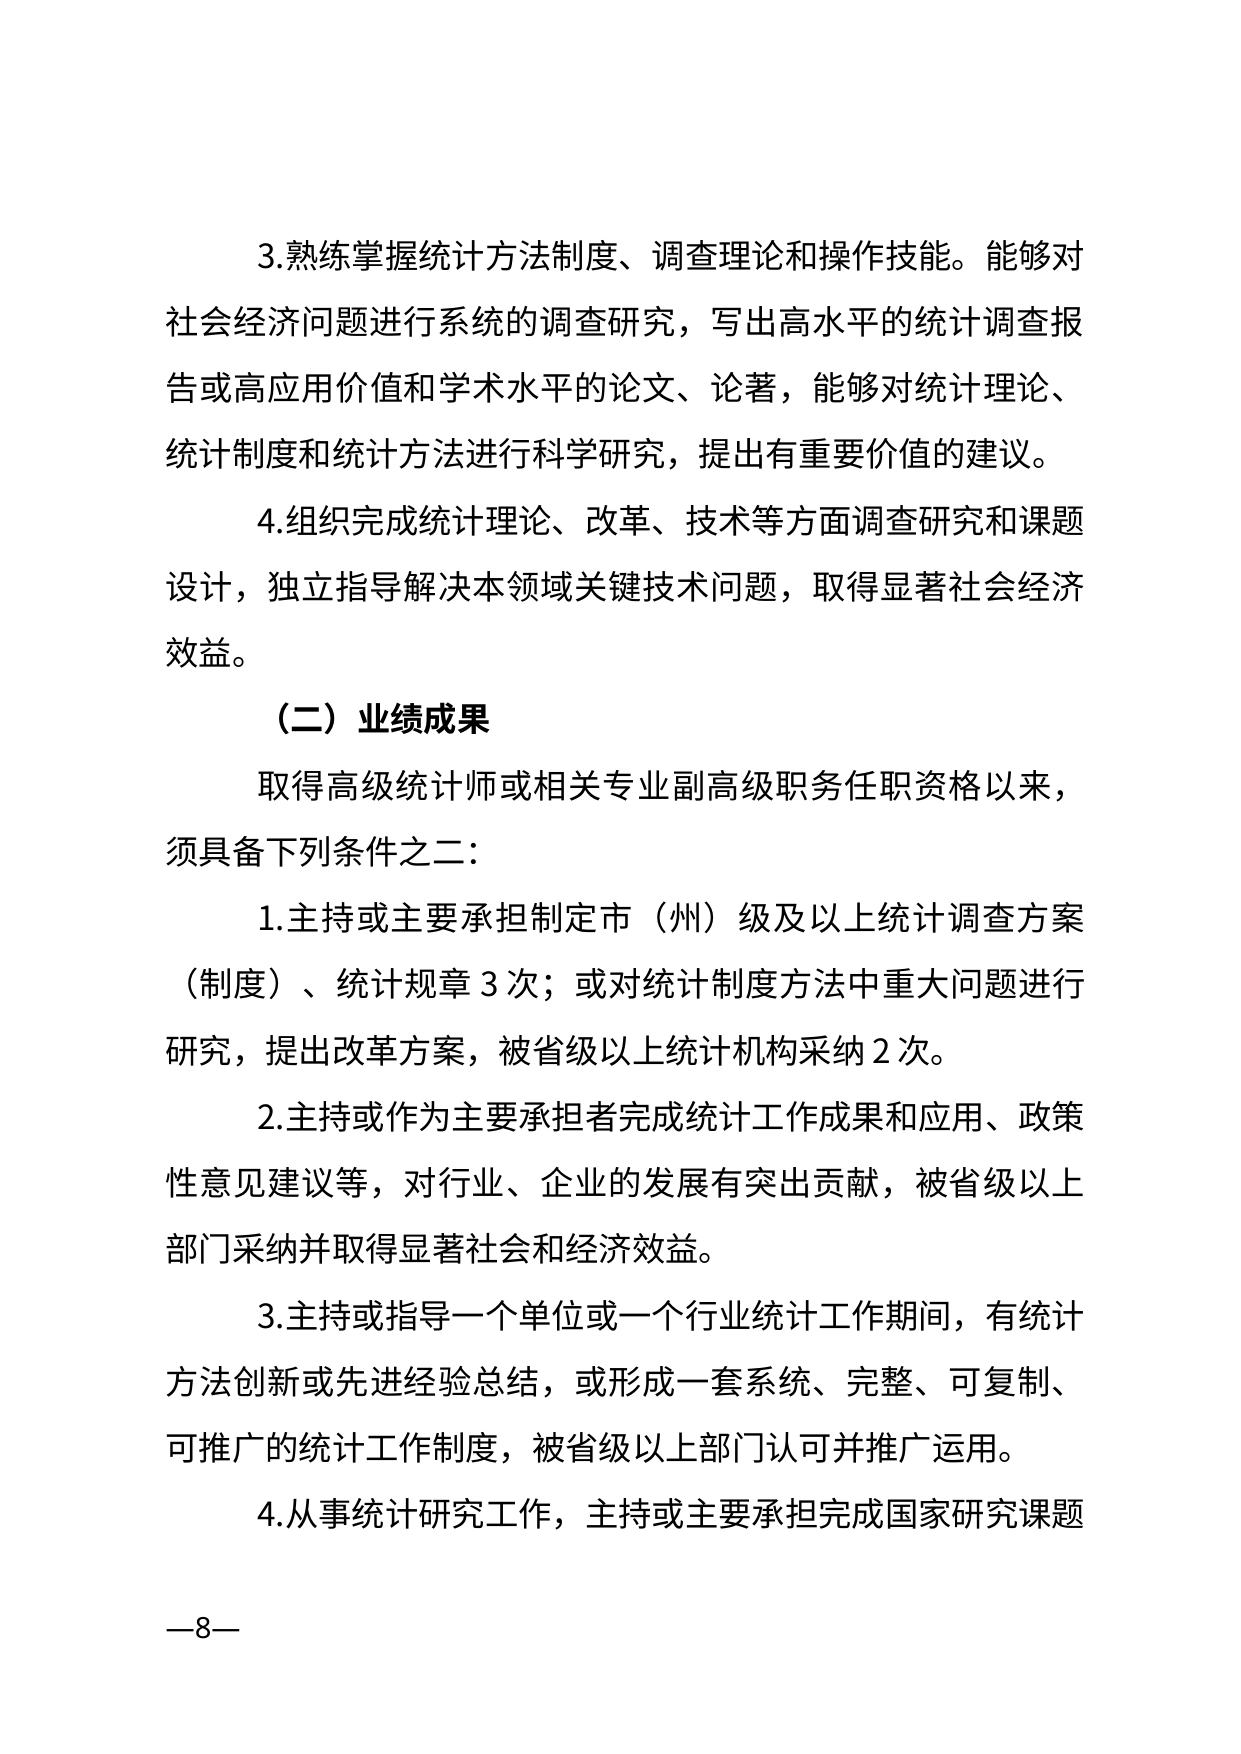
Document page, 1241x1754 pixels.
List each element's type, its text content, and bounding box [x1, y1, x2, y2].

text 3.主持或指导一个单位或一个行业统计工作期间，有统计方法创新或先进经验总结，或形成一套系统、完整、可复制、可推广的统计工作制度，被省级以上部门认可并推广运用。 [165, 1280, 1087, 1479]
text （二）业绩成果 [165, 684, 1087, 750]
text 1.主持或主要承担制定市（州）级及以上统计调查方案（制度）、统计规章3次；或对统计制度方法中重大问题进行研究，提出改革方案，被省级以上统计机构采纳2次。 [165, 883, 1087, 1082]
text 4.组织完成统计理论、改革、技术等方面调查研究和课题设计，独立指导解决本领域关键技术问题，取得显著社会经济效益。 [165, 485, 1087, 684]
text 取得高级统计师或相关专业副高级职务任职资格以来，须具备下列条件之二： [165, 750, 1087, 883]
text 3.熟练掌握统计方法制度、调查理论和操作技能。能够对社会经济问题进行系统的调查研究，写出高水平的统计调查报告或高应用价值和学术水平的论文、论著，能够对统计理论、统计制度和统计方法进行科学研究，提出有重要价值的建议。 [165, 220, 1087, 485]
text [165, 1479, 1087, 1545]
text 2.主持或作为主要承担者完成统计工作成果和应用、政策性意见建议等，对行业、企业的发展有突出贡献，被省级以上部门采纳并取得显著社会和经济效益。 [165, 1082, 1087, 1280]
